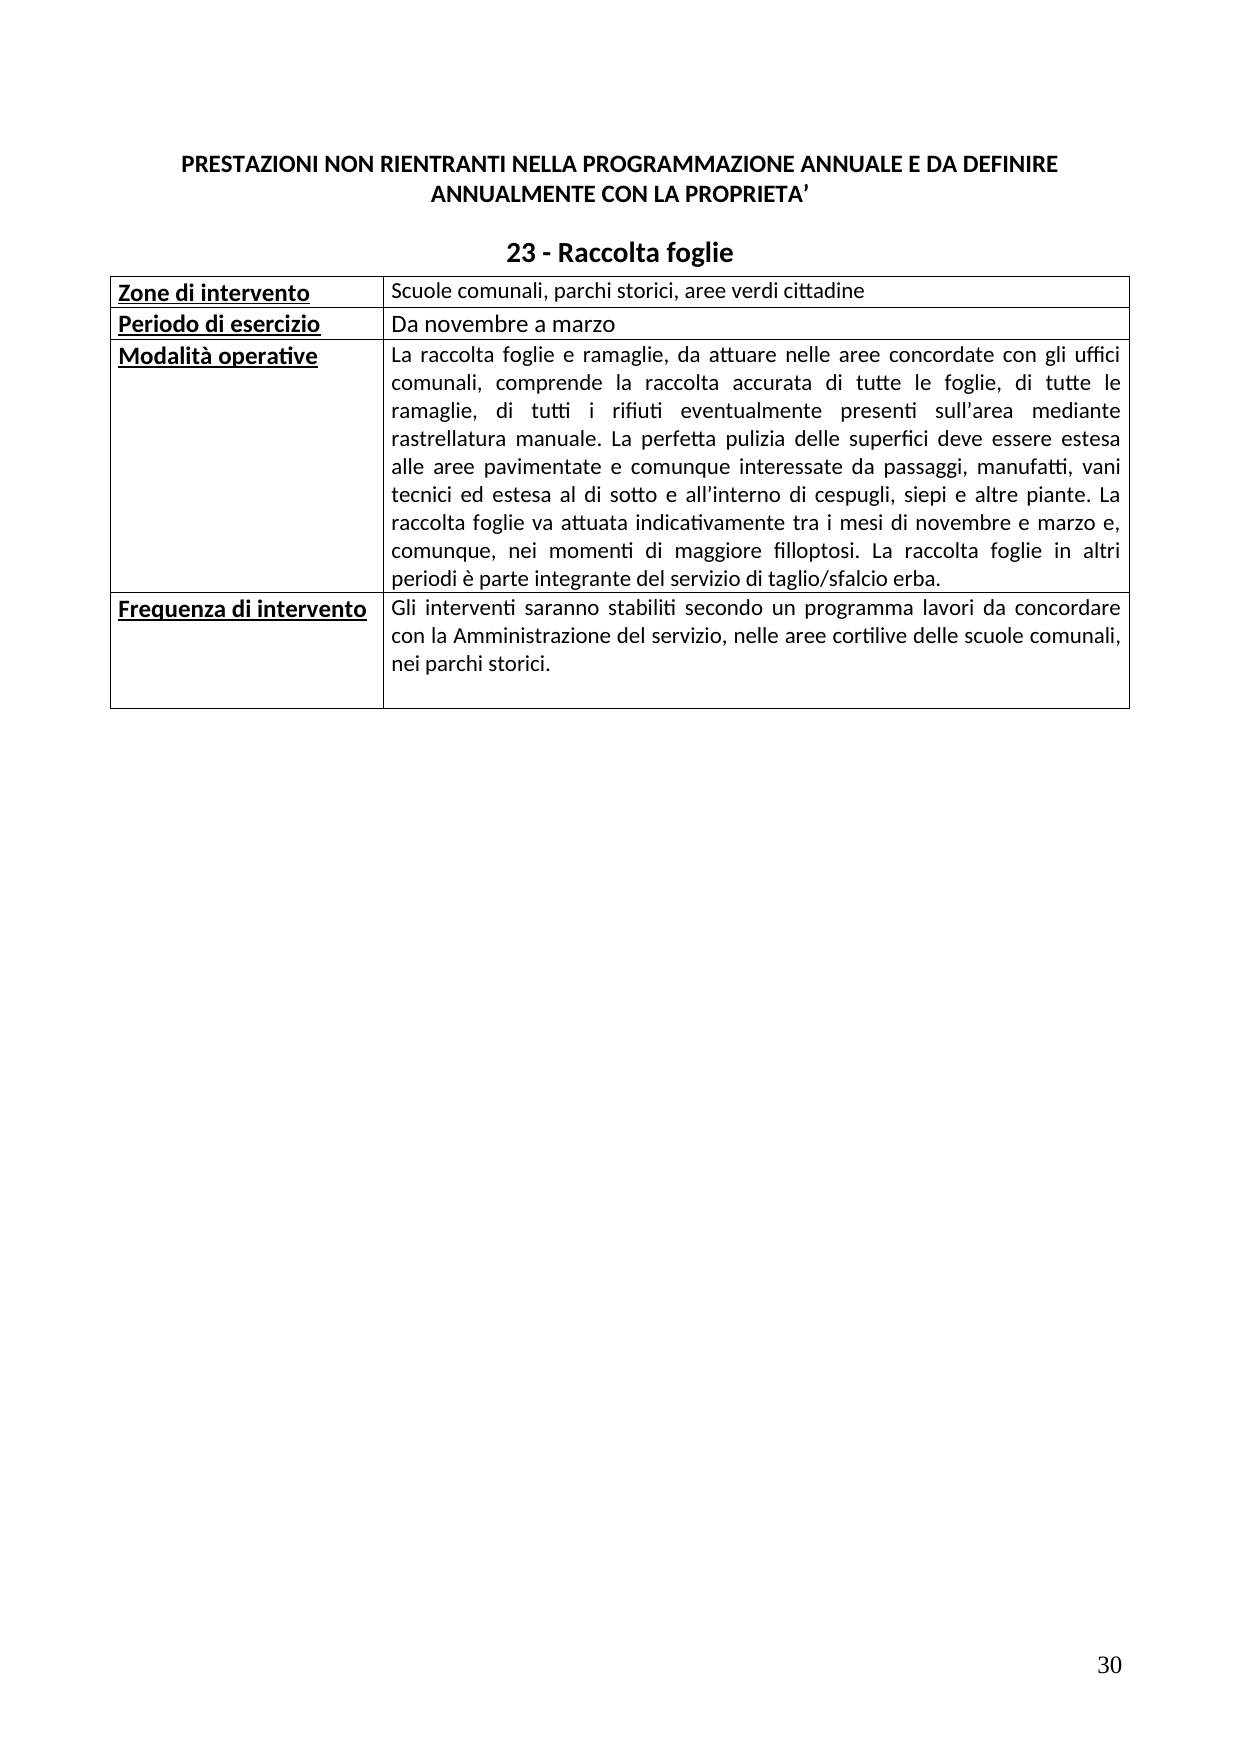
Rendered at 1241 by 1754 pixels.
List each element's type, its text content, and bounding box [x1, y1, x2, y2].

table_header Zone di intervento [111, 277, 383, 307]
table_cell Frequenza di intervento [111, 593, 383, 708]
table_cell Da novembre a marzo [384, 308, 1129, 339]
table_cell Periodo di esercizio [111, 308, 383, 339]
subtitle 23 - Raccolta foglie [118, 234, 1122, 269]
text PRESTAZIONI NON RIENTRANTI NELLA PROGRAMMAZIONE ANNUALE E DA DEFINIRE ANNUALMENTE CON LA PROPRIETA’ [118, 148, 1122, 209]
table_cell Modalità operative [111, 340, 383, 592]
table_header Scuole comunali, parchi storici, aree verdi cittadine [384, 277, 1129, 307]
table_cell Gli interventi saranno stabiliti secondo un programma lavori da concordare con la Amministrazione del servizio, nelle aree cortilive delle scuole comunali, nei parchi storici. [384, 593, 1129, 708]
table_cell La raccolta foglie e ramaglie, da attuare nelle aree concordate con gli uffici comunali, comprende la raccolta accurata di tutte le foglie, di tutte le ramaglie, di tutti i rifiuti eventualmente presenti sull’area mediante rastrellatura manuale. La perfetta pulizia delle superfici deve essere estesa alle aree pavimentate e comunque interessate da passaggi, manufatti, vani tecnici ed estesa al di sotto e all’interno di cespugli, siepi e altre piante. La raccolta foglie va attuata indicativamente tra i mesi di novembre e marzo e, comunque, nei momenti di maggiore filloptosi. La raccolta foglie in altri periodi è parte integrante del servizio di taglio/sfalcio erba. [384, 340, 1129, 592]
